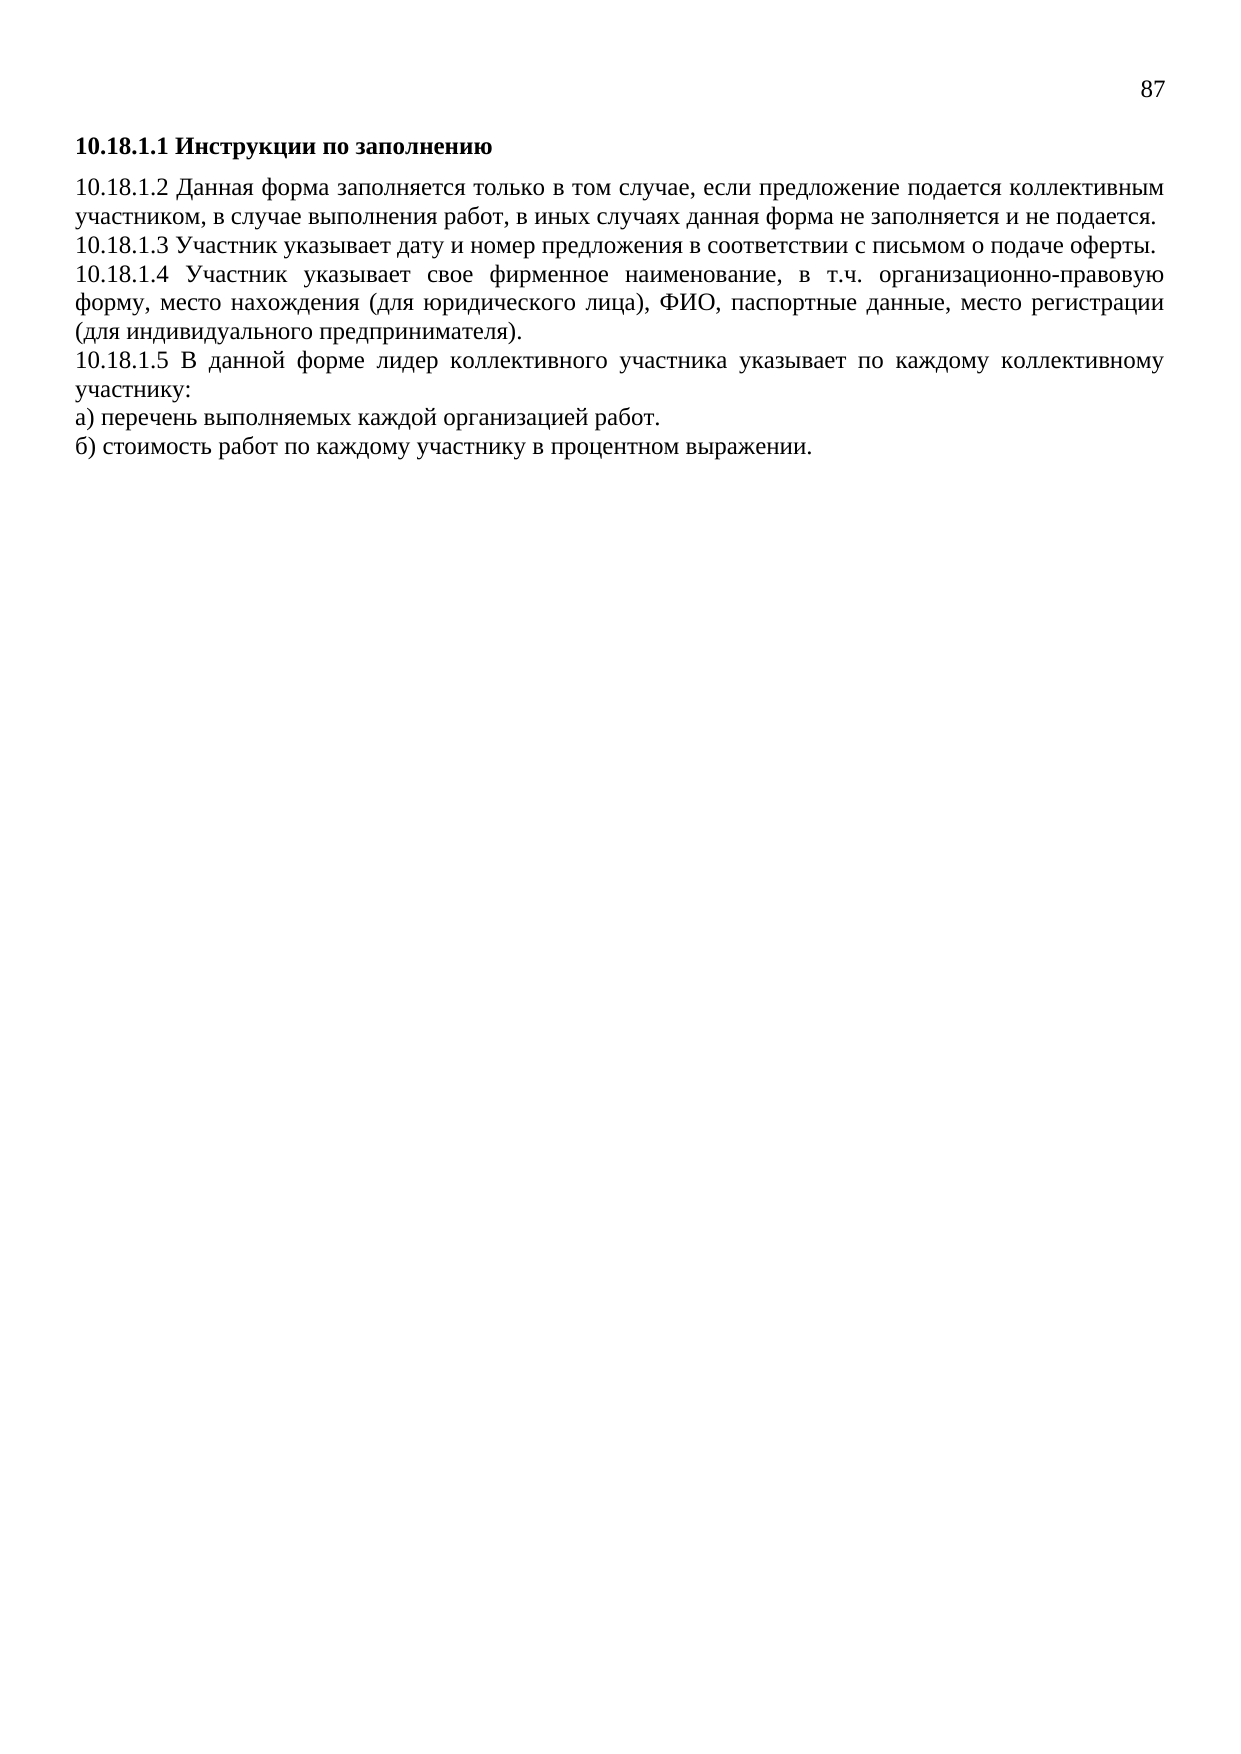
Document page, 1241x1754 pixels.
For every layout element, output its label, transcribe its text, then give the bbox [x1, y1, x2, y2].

list стоимость работ по каждому участнику в процентном выражении. [75, 431, 1165, 460]
text 10.18.1.4 Участник указывает свое фирменное наименование, в т.ч. организационно-правовую форму, место нахождения (для юридического лица), ФИО, паспортные данные, место регистрации (для индивидуального предпринимателя). [75, 259, 1165, 345]
list перечень выполняемых каждой организацией работ. [75, 402, 1165, 431]
text 10.18.1.5 В данной форме лидер коллективного участника указывает по каждому коллективному участнику: [75, 345, 1165, 402]
text 10.18.1.2 Данная форма заполняется только в том случае, если предложение подается коллективным участником, в случае выполнения работ, в иных случаях данная форма не заполняется и не подается. [75, 172, 1165, 230]
text 10.18.1.3 Участник указывает дату и номер предложения в соответствии с письмом о подаче оферты. [75, 230, 1165, 259]
text 10.18.1.1 Инструкции по заполнению [75, 131, 1165, 160]
